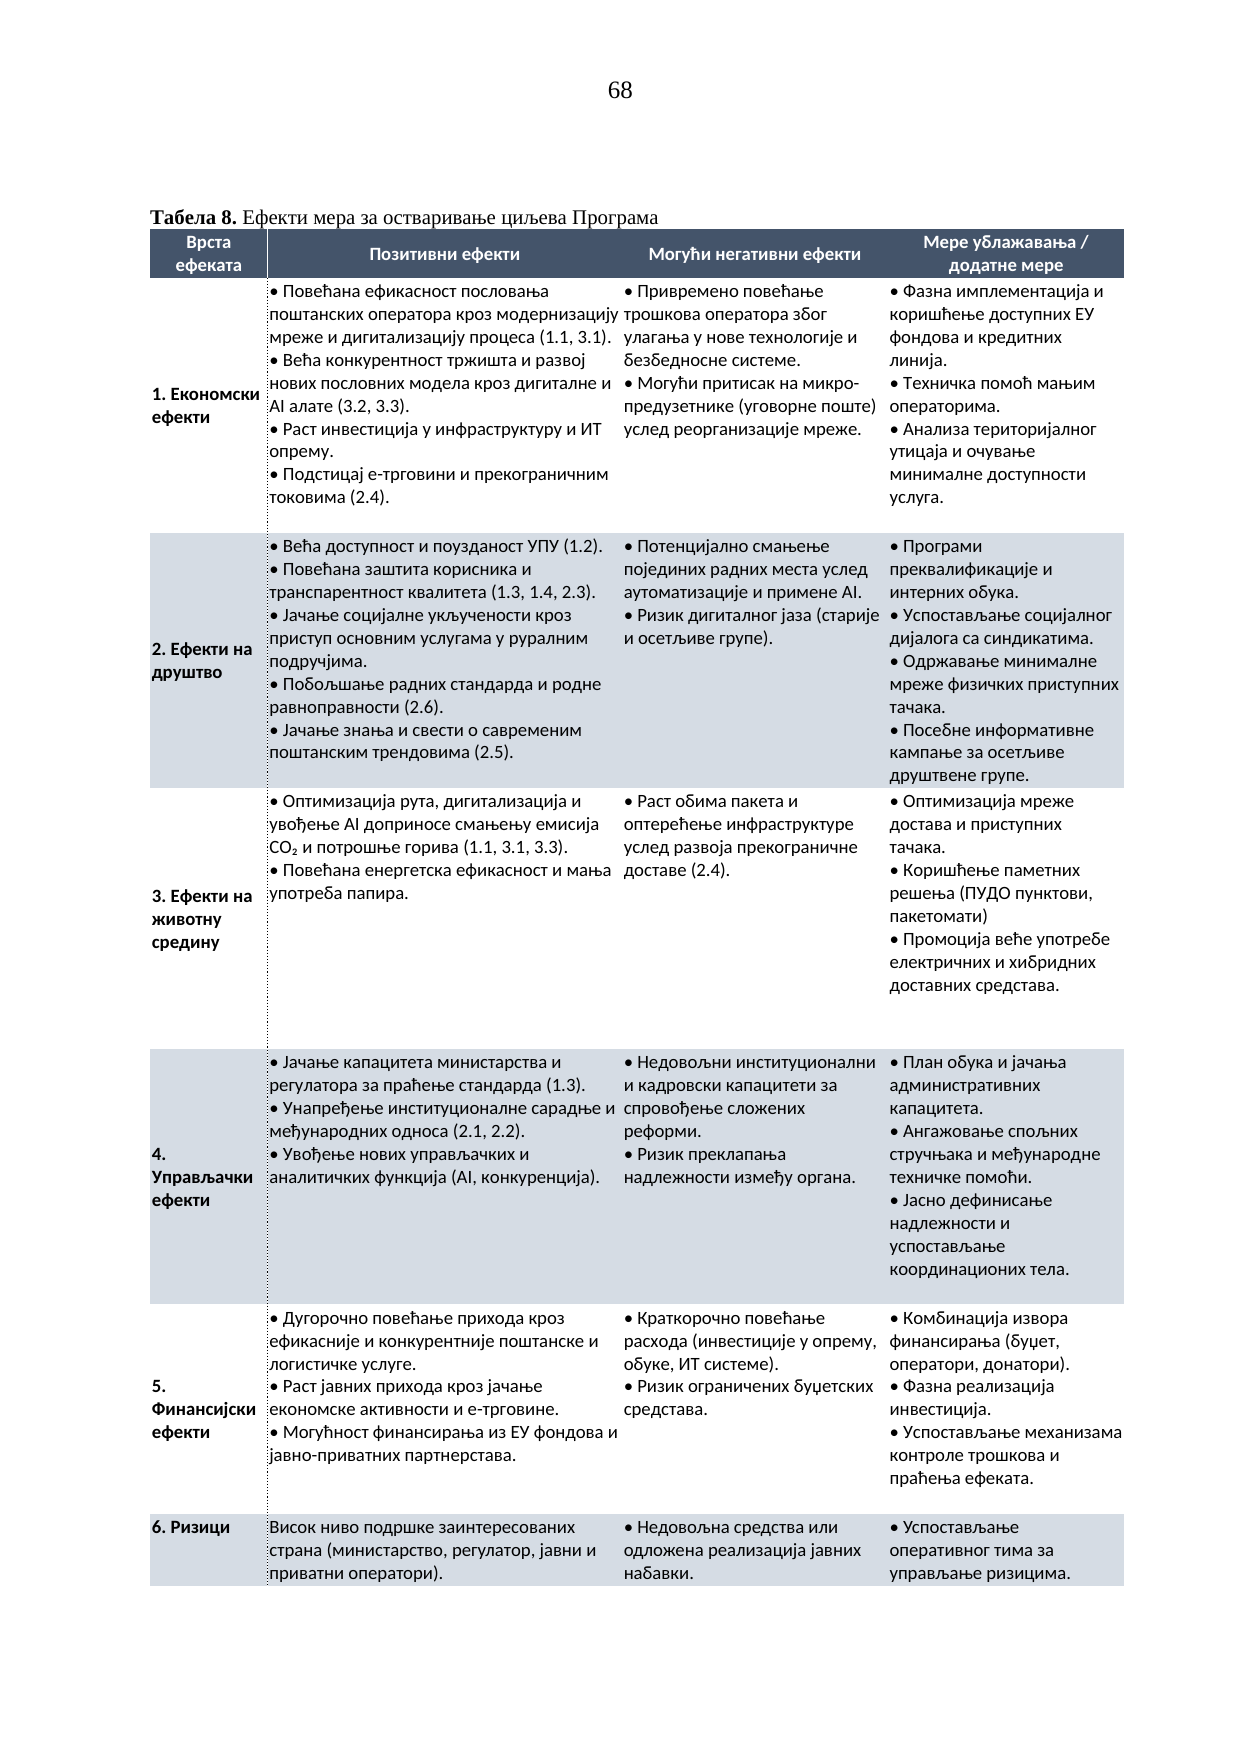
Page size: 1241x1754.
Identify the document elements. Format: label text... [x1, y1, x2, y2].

table_cell • Оптимизација рута, дигитализација и увођење AI доприносе смањењу емисија CO₂ и потрошње горива (1.1, 3.1, 3.3). • Повећана енергетска ефикасност и мања употреба папира. [268, 788, 622, 1049]
table_cell 5. Финансијски ефекти [150, 1304, 267, 1514]
table_cell • Краткорочно повећање расхода (инвестиције у опрему, обуке, ИТ системе). • Ризик ограничених буџетских средстава. [622, 1304, 888, 1514]
table_cell 2. Ефекти на друштво [150, 533, 267, 788]
table_cell • Дугорочно повећање прихода кроз ефикасније и конкурентније поштанске и логистичке услуге. • Раст јавних прихода кроз јачање економске активности и е-трговине. • Могућност финансирања из ЕУ фондова и јавно-приватних партнерстава. [268, 1304, 622, 1514]
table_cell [268, 1514, 622, 1586]
table_header Позитивни ефекти [268, 229, 622, 278]
table_cell 1. Економски ефекти [150, 278, 267, 533]
table_cell • Програми преквалификације и интерних обука. • Успостављање социјалног дијалога са синдикатима. • Одржавање минималне мреже физичких приступних тачака. • Посебне информативне кампање за осетљиве друштвене групе. [888, 533, 1124, 788]
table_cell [888, 1514, 1124, 1586]
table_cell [622, 1514, 888, 1586]
table_cell • Фазна имплементација и коришћење доступних ЕУ фондова и кредитних линија. • Техничка помоћ мањим операторима. • Анализа територијалног утицаја и очување минималне доступности услуга. [888, 278, 1124, 533]
table_cell • Комбинација извора финансирања (буџет, оператори, донатори). • Фазна реализација инвестиција. • Успостављање механизама контроле трошкова и праћења ефеката. [888, 1304, 1124, 1514]
table_header Мере ублажавања / додатне мере [888, 229, 1124, 278]
table_cell • Већа доступност и поузданост УПУ (1.2). • Повећана заштита корисника и транспарентност квалитета (1.3, 1.4, 2.3). • Јачање социјалне укључености кроз приступ основним услугама у руралним подручјима. • Побољшање радних стандарда и родне равноправности (2.6). • Јачање знања и свести о савременим поштанским трендовима (2.5). [268, 533, 622, 788]
table_cell 3. Ефекти на животну средину [150, 788, 267, 1049]
table_cell 6. Ризици [150, 1514, 267, 1586]
text Табела 8. Ефекти мера за остваривање циљева Програма [150, 204, 1090, 229]
table_cell • Повећана ефикасност пословања поштанских оператора кроз модернизацију мреже и дигитализацију процеса (1.1, 3.1). • Већа конкурентност тржишта и развој нових пословних модела кроз дигиталне и AI алате (3.2, 3.3). • Раст инвестиција у инфраструктуру и ИТ опрему. • Подстицај е-трговини и прекограничним токовима (2.4). [268, 278, 622, 533]
table_cell • Недовољни институционални и кадровски капацитети за спровођење сложених реформи. • Ризик преклапања надлежности између органа. [622, 1049, 888, 1304]
table_header Могући негативни ефекти [622, 229, 888, 278]
table_cell 4. Управљачки ефекти [150, 1049, 267, 1304]
table_cell • План обука и јачања административних капацитета. • Ангажовање спољних стручњака и међународне техничке помоћи. • Јасно дефинисање надлежности и успостављање координационих тела. [888, 1049, 1124, 1304]
table_cell • Потенцијално смањење појединих радних места услед аутоматизације и примене AI. • Ризик дигиталног јаза (старије и осетљиве групе). [622, 533, 888, 788]
table_cell • Раст обима пакета и оптерећење инфраструктуре услед развоја прекограничне доставе (2.4). [622, 788, 888, 1049]
table_header Врста ефеката [150, 229, 267, 278]
table_cell • Привремено повећање трошкова оператора због улагања у нове технологије и безбедносне системе. • Могући притисак на микро-предузетнике (уговорне поште) услед реорганизације мреже. [622, 278, 888, 533]
table_cell • Оптимизација мреже достава и приступних тачака. • Коришћење паметних решења (ПУДО пунктови, пакетомати) • Промоција веће употребе електричних и хибридних доставних средстава. [888, 788, 1124, 1049]
table_cell • Јачање капацитета министарства и регулатора за праћење стандарда (1.3). • Унапређење институционалне сарадње и међународних односа (2.1, 2.2). • Увођење нових управљачких и аналитичких функција (AI, конкуренција). [268, 1049, 622, 1304]
